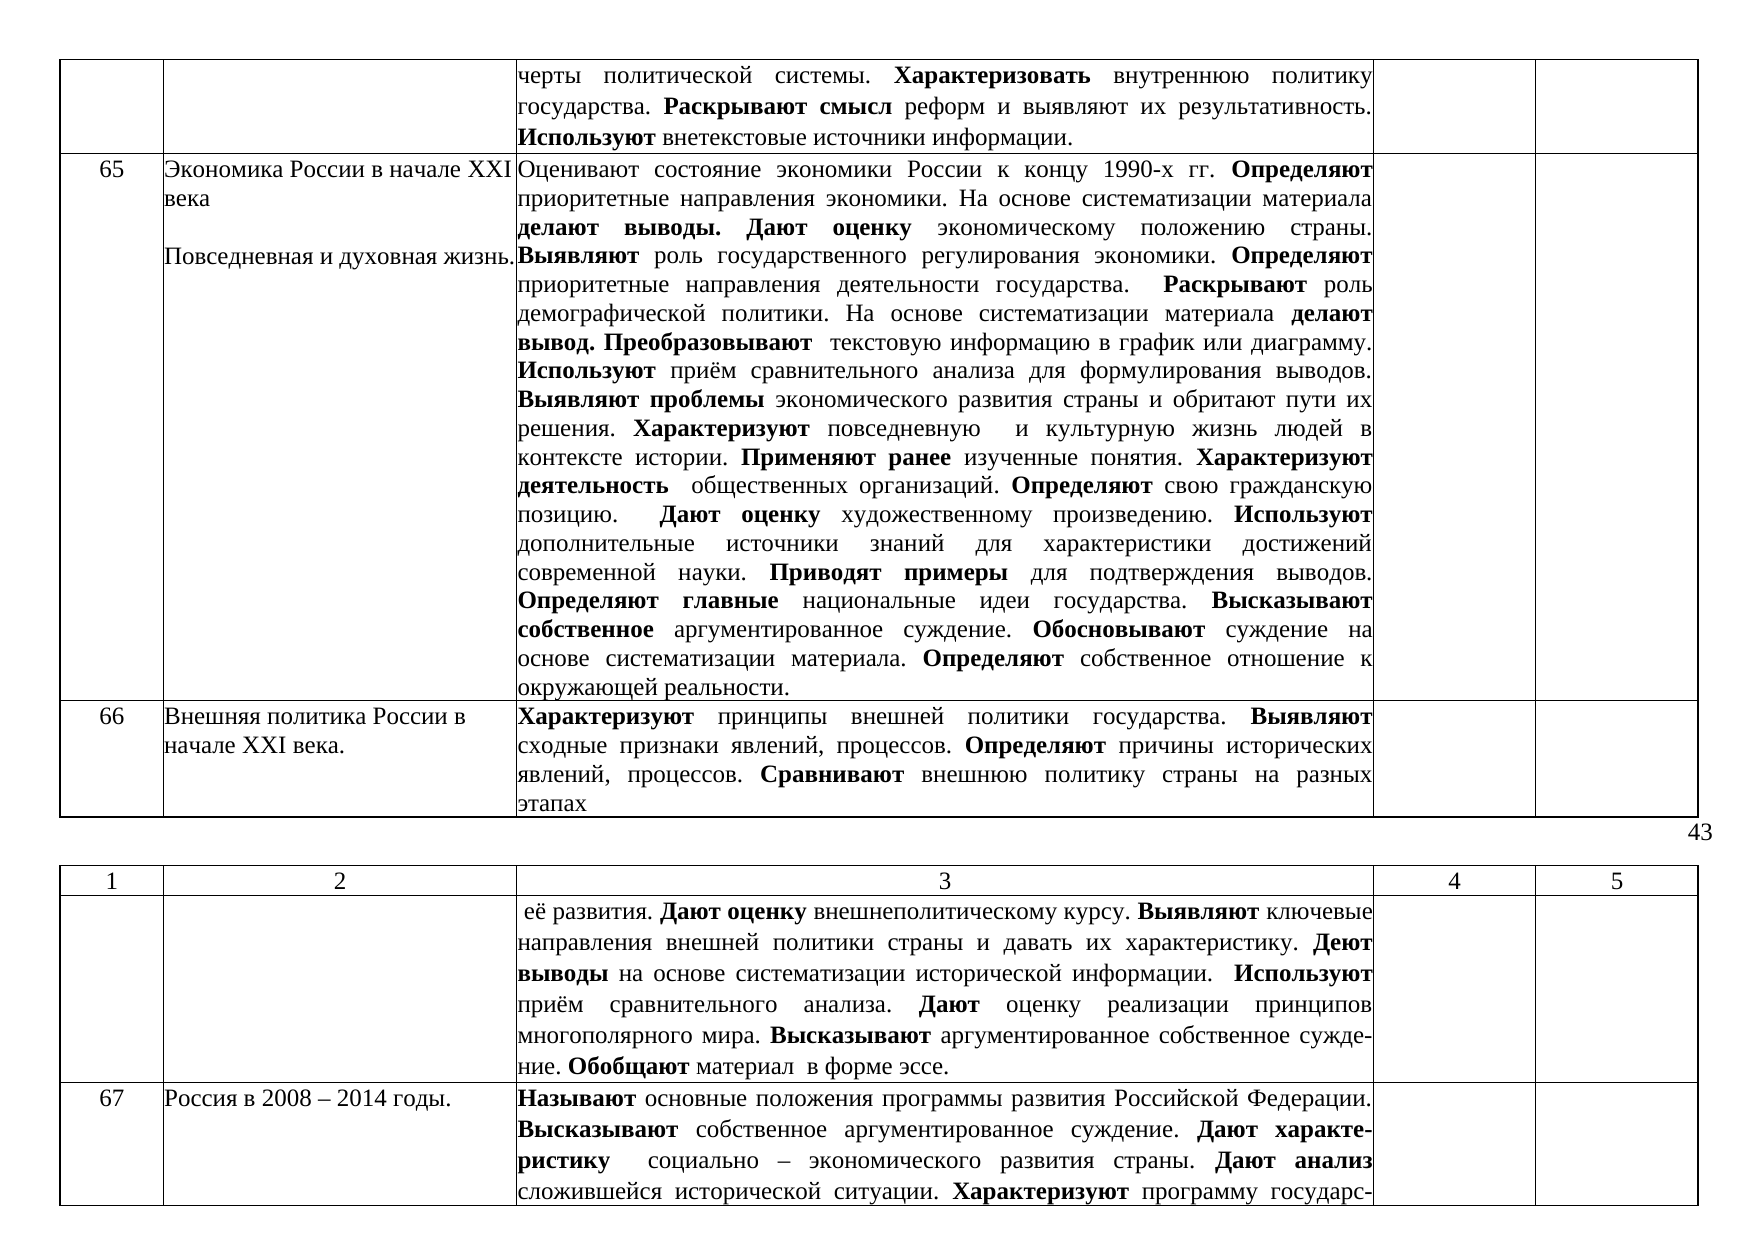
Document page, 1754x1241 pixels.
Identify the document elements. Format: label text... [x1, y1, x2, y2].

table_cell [517, 60, 1373, 153]
table_cell [164, 60, 516, 153]
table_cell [164, 1083, 516, 1205]
table_cell 67 [61, 1083, 163, 1205]
table_cell [1536, 154, 1697, 700]
table_cell Характеризуют принципы внешней политики государства. Выявляют сходные признаки явлений, процессов. Определяют причины исторических явлений, процессов. Сравнивают внешнюю политику страны на разных этапах [517, 701, 1373, 816]
table_cell Экономика России в начале XXI века Повседневная и духовная жизнь. [164, 154, 516, 700]
table_cell 66 [61, 701, 163, 816]
table_cell [1374, 60, 1535, 153]
table_cell её развития. Дают оценку внешнеполитическому курсу. Выявляют ключевые направления внешней политики страны и давать их характеристику. Деют выводы на основе систематизации исторической информации. Используют приём сравнительного анализа. Дают оценку реализации принципов многополярного мира. Высказывают аргументированное собственное сужде-ние. Обобщают материал в форме эссе. [517, 896, 1373, 1082]
table_cell [1536, 896, 1697, 1082]
table_cell [1374, 154, 1535, 700]
table_cell [61, 60, 163, 153]
table_cell [1374, 1083, 1535, 1205]
table_header 3 [517, 866, 1373, 895]
table_header 4 [1374, 866, 1535, 895]
table_header 1 [61, 866, 163, 895]
table_cell [1536, 60, 1697, 153]
table_cell [1374, 701, 1535, 816]
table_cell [517, 1083, 1373, 1205]
table_cell [1536, 1083, 1697, 1205]
text 43 [59, 817, 1713, 846]
table_cell 65 [61, 154, 163, 700]
table_cell [1374, 896, 1535, 1082]
table_cell [61, 896, 163, 1082]
table_cell [1536, 701, 1697, 816]
table_cell [164, 896, 516, 1082]
table_cell Внешняя политика России в начале XXI века. [164, 701, 516, 816]
table_cell Оценивают состояние экономики России к концу 1990-х гг. Определяют приоритетные направления экономики. На основе систематизации материала делают выводы. Дают оценку экономическому положению страны. Выявляют роль государственного регулирования экономики. Определяют приоритетные направления деятельности государства. Раскрывают роль демографической политики. На основе систематизации материала делают вывод. Преобразовывают текстовую информацию в график или диаграмму. Используют приём сравнительного анализа для формулирования выводов. Выявляют проблемы экономического развития страны и обритают пути их решения. Характеризуют повседневную и культурную жизнь людей в контексте истории. Применяют ранее изученные понятия. Характеризуют деятельность общественных организаций. Определяют свою гражданскую позицию. Дают оценку художественному произведению. Используют дополнительные источники знаний для характеристики достижений современной науки. Приводят примеры для подтверждения выводов. Определяют главные национальные идеи государства. Высказывают собственное аргументированное суждение. Обосновывают суждение на основе систематизации материала. Определяют собственное отношение к окружающей реальности. [517, 154, 1373, 700]
table_header 2 [164, 866, 516, 895]
table_header 5 [1536, 866, 1697, 895]
